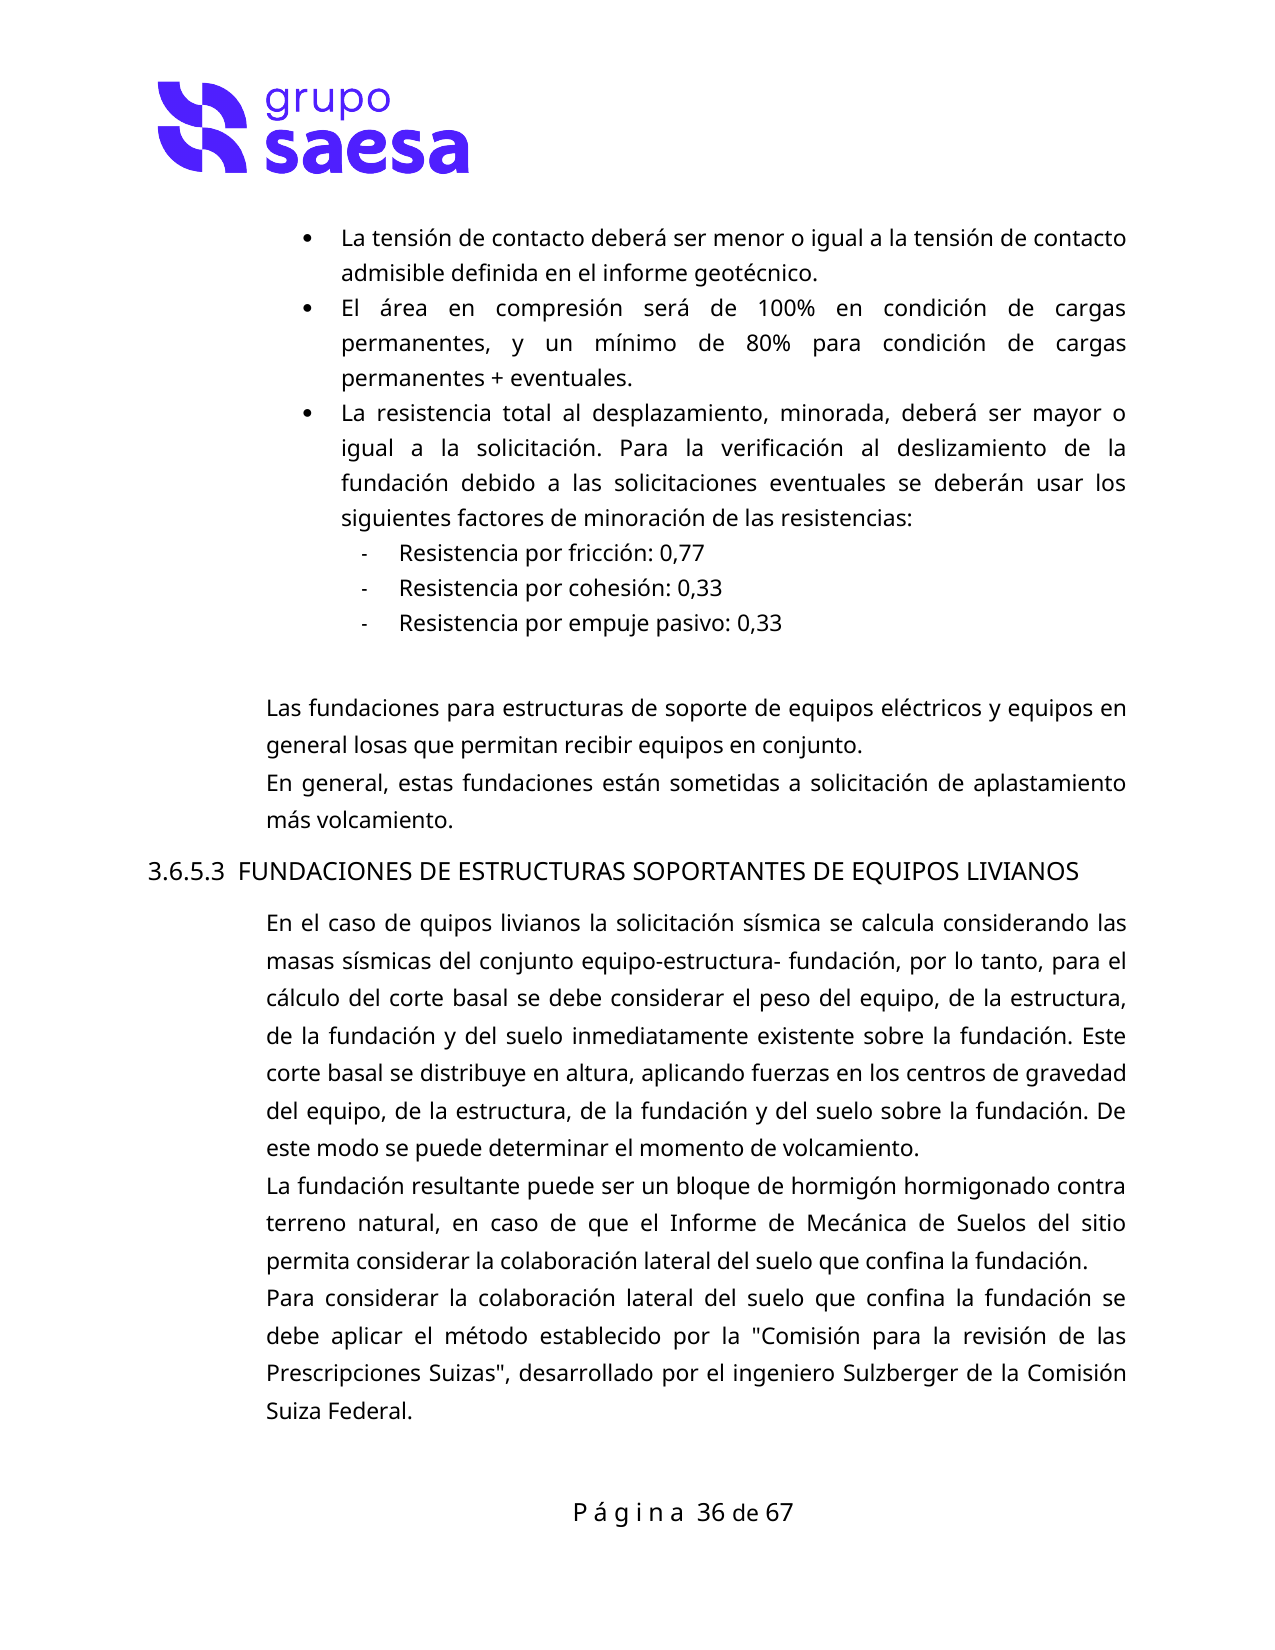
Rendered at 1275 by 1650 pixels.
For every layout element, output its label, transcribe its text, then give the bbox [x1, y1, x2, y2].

picture [147, 73, 478, 177]
text Para considerar la colaboración lateral del suelo que confina la fundación se debe aplicar el método establecido por la "Comisión para la revisión de las Prescripciones Suizas", desarrollado por el ingeniero Sulzberger de la Comisión Suiza Federal. [266, 1282, 1127, 1426]
list Resistencia por fricción: 0,77 [361, 536, 1127, 568]
list El área en compresión será de 100% en condición de cargas permanentes, y un mínimo de 80% para condición de cargas permanentes + eventuales. [303, 291, 1127, 393]
list Resistencia por cohesión: 0,33 [361, 571, 1127, 603]
subtitle FUNDACIONES DE ESTRUCTURAS SOPORTANTES DE EQUIPOS LIVIANOS [148, 854, 1127, 888]
text La fundación resultante puede ser un bloque de hormigón hormigonado contra terreno natural, en caso de que el Informe de Mecánica de Suelos del sitio permita considerar la colaboración lateral del suelo que confina la fundación. [266, 1170, 1127, 1276]
list La tensión de contacto deberá ser menor o igual a la tensión de contacto admisible definida en el informe geotécnico. [303, 221, 1127, 288]
text En general, estas fundaciones están sometidas a solicitación de aplastamiento más volcamiento. [266, 766, 1127, 835]
list Resistencia por empuje pasivo: 0,33 [361, 606, 1127, 638]
list La resistencia total al desplazamiento, minorada, deberá ser mayor o igual a la solicitación. Para la verificación al deslizamiento de la fundación debido a las solicitaciones eventuales se deberán usar los siguientes factores de minoración de las resistencias: [303, 396, 1127, 533]
text En el caso de quipos livianos la solicitación sísmica se calcula considerando las masas sísmicas del conjunto equipo-estructura- fundación, por lo tanto, para el cálculo del corte basal se debe considerar el peso del equipo, de la estructura, de la fundación y del suelo inmediatamente existente sobre la fundación. Este corte basal se distribuye en altura, aplicando fuerzas en los centros de gravedad del equipo, de la estructura, de la fundación y del suelo sobre la fundación. De este modo se puede determinar el momento de volcamiento. [266, 907, 1127, 1163]
text Las fundaciones para estructuras de soporte de equipos eléctricos y equipos en general losas que permitan recibir equipos en conjunto. [266, 691, 1127, 760]
